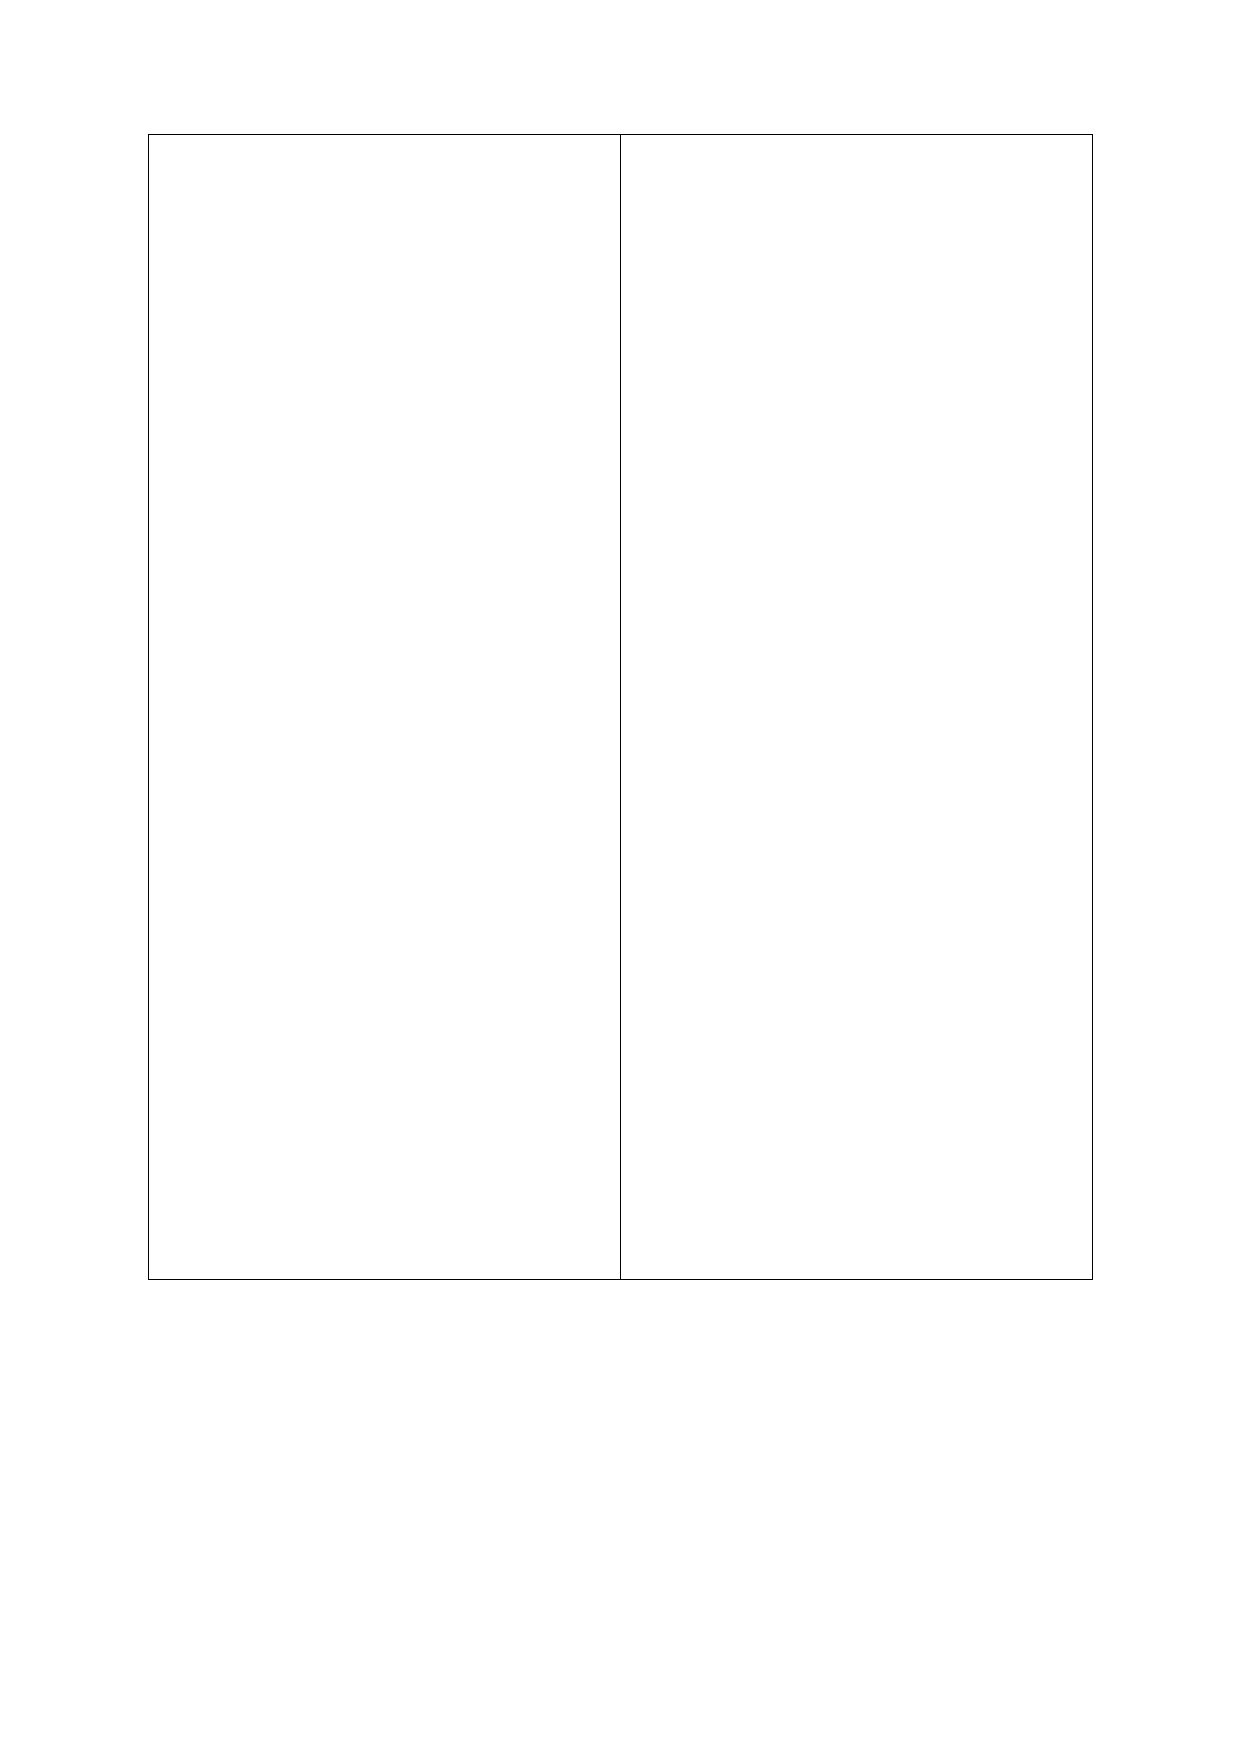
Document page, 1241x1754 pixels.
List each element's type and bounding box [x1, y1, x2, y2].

table_cell [149, 135, 620, 1279]
table_cell [621, 135, 1092, 1279]
